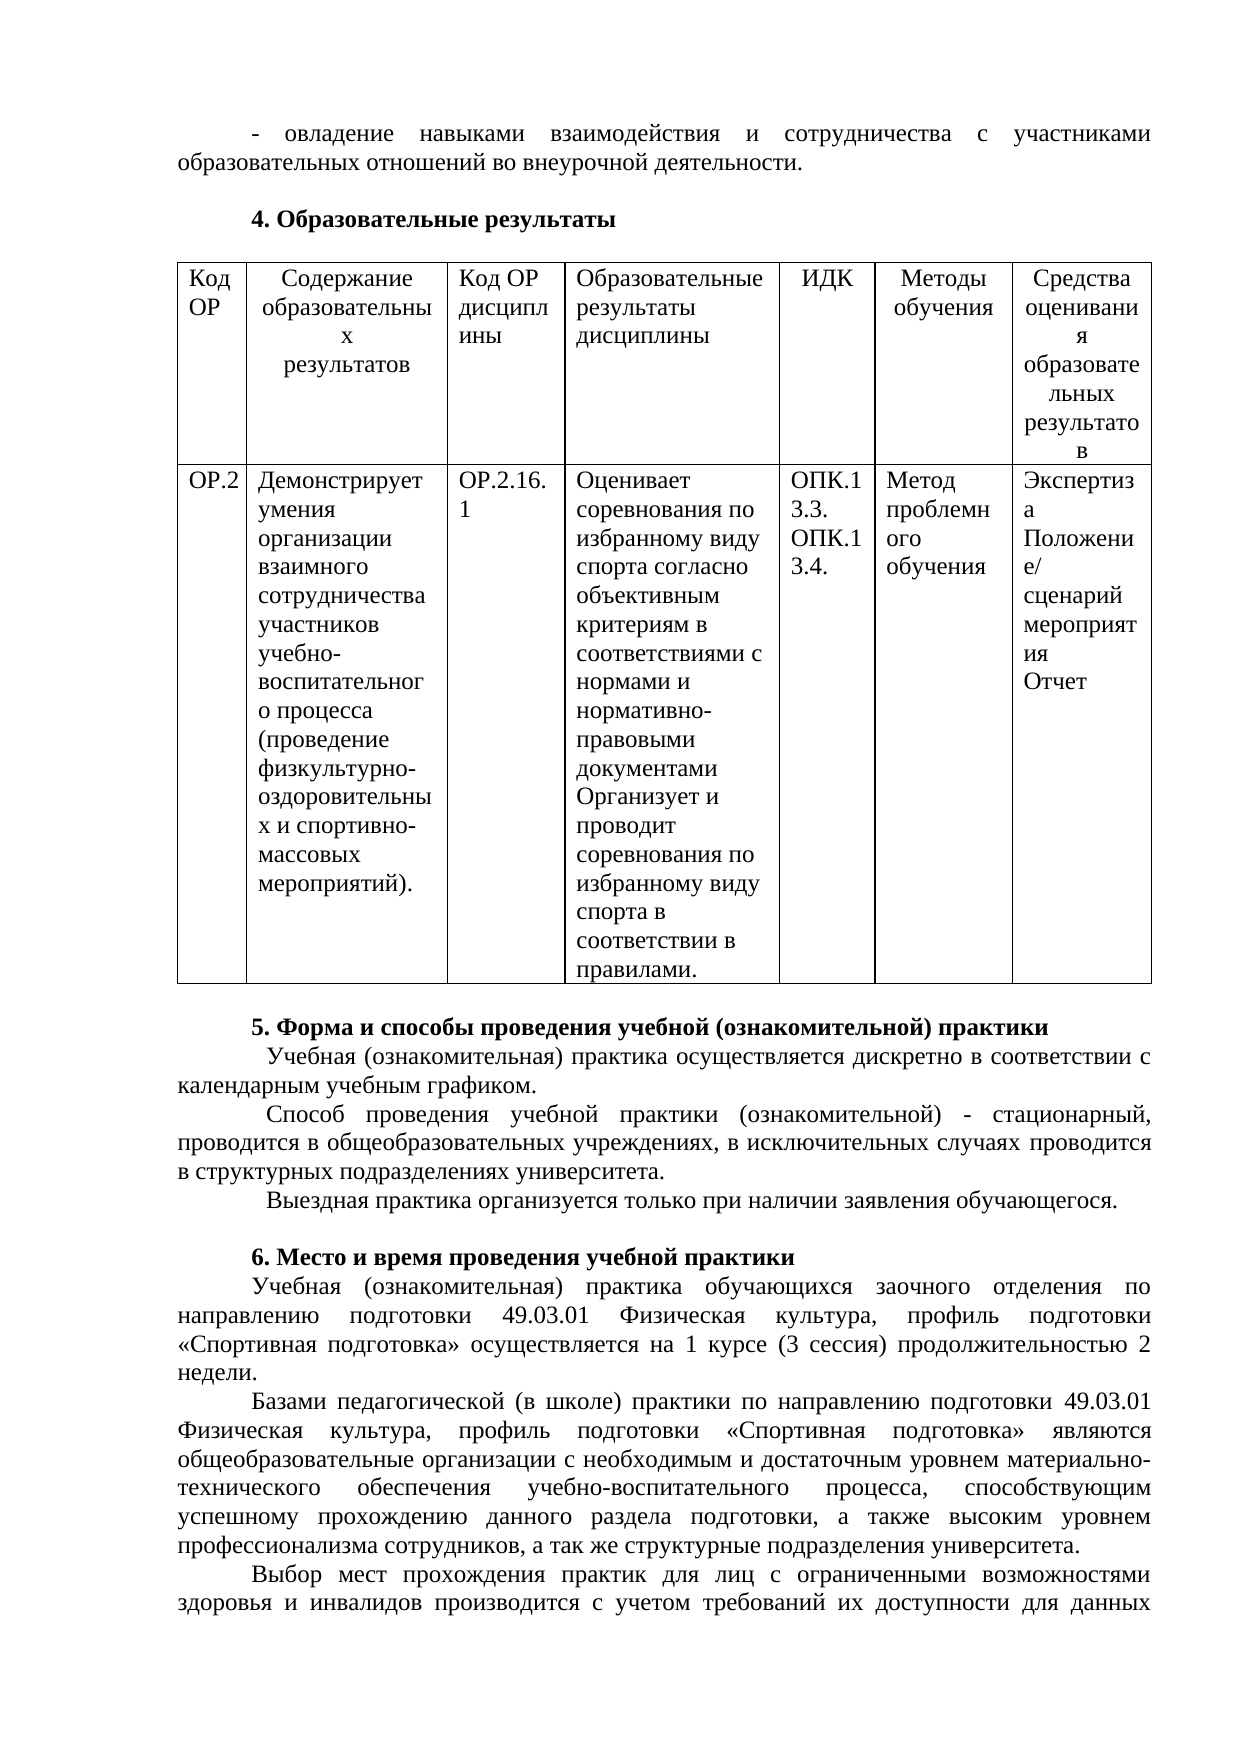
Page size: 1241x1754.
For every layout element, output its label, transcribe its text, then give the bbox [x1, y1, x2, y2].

table_header Средства оценивания образовательных результатов [1013, 263, 1151, 464]
table_cell Демонстрирует умения организации взаимного сотрудничества участников учебно-воспитательного процесса (проведение физкультурно-оздоровительных и спортивно-массовых мероприятий). [247, 465, 447, 983]
table_cell ОР.2.16.1 [448, 465, 564, 983]
table_header Образовательные результаты дисциплины [566, 263, 779, 464]
table_header Содержание образовательных результатов [247, 263, 447, 464]
text 5. Форма и способы проведения учебной (ознакомительной) практики [177, 1012, 1152, 1041]
text Учебная (ознакомительная) практика обучающихся заочного отделения по направлению подготовки 49.03.01 Физическая культура, профиль подготовки «Спортивная подготовка» осуществляется на 1 курсе (3 сессия) продолжительностью 2 недели. [177, 1271, 1152, 1386]
table_header Методы обучения [876, 263, 1012, 464]
text Учебная (ознакомительная) практика осуществляется дискретно в соответствии с календарным учебным графиком. [177, 1041, 1152, 1099]
text Выездная практика организуется только при наличии заявления обучающегося. [177, 1185, 1152, 1214]
text 4. Образовательные результаты [177, 204, 1152, 233]
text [177, 1559, 1152, 1616]
table_cell ОПК.13.3. ОПК.13.4. [780, 465, 874, 983]
table_cell ОР.2 [178, 465, 246, 983]
table_header Код ОР дисциплины [448, 263, 564, 464]
table_header ИДК [780, 263, 874, 464]
table_cell Экспертиза Положение/сценарий мероприятия Отчет [1013, 465, 1151, 983]
table_header Код ОР [178, 263, 246, 464]
text Базами педагогической (в школе) практики по направлению подготовки 49.03.01 Физическая культура, профиль подготовки «Спортивная подготовка» являются общеобразовательные организации с необходимым и достаточным уровнем материально-технического обеспечения учебно-воспитательного процесса, способствующим успешному прохождению данного раздела подготовки, а также высоким уровнем профессионализма сотрудников, а так же структурные подразделения университета. [177, 1386, 1152, 1559]
table_cell Метод проблемного обучения [876, 465, 1012, 983]
text 6. Место и время проведения учебной практики [177, 1242, 1152, 1271]
text Способ проведения учебной практики (ознакомительной) - стационарный, проводится в общеобразовательных учреждениях, в исключительных случаях проводится в структурных подразделениях университета. [177, 1099, 1152, 1185]
text - овладение навыками взаимодействия и сотрудничества с участниками образовательных отношений во внеурочной деятельности. [177, 118, 1152, 176]
table_cell Оценивает соревнования по избранному виду спорта согласно объективным критериям в соответствиями с нормами и нормативно-правовыми документами Организует и проводит соревнования по избранному виду спорта в соответствии в правилами. [566, 465, 779, 983]
